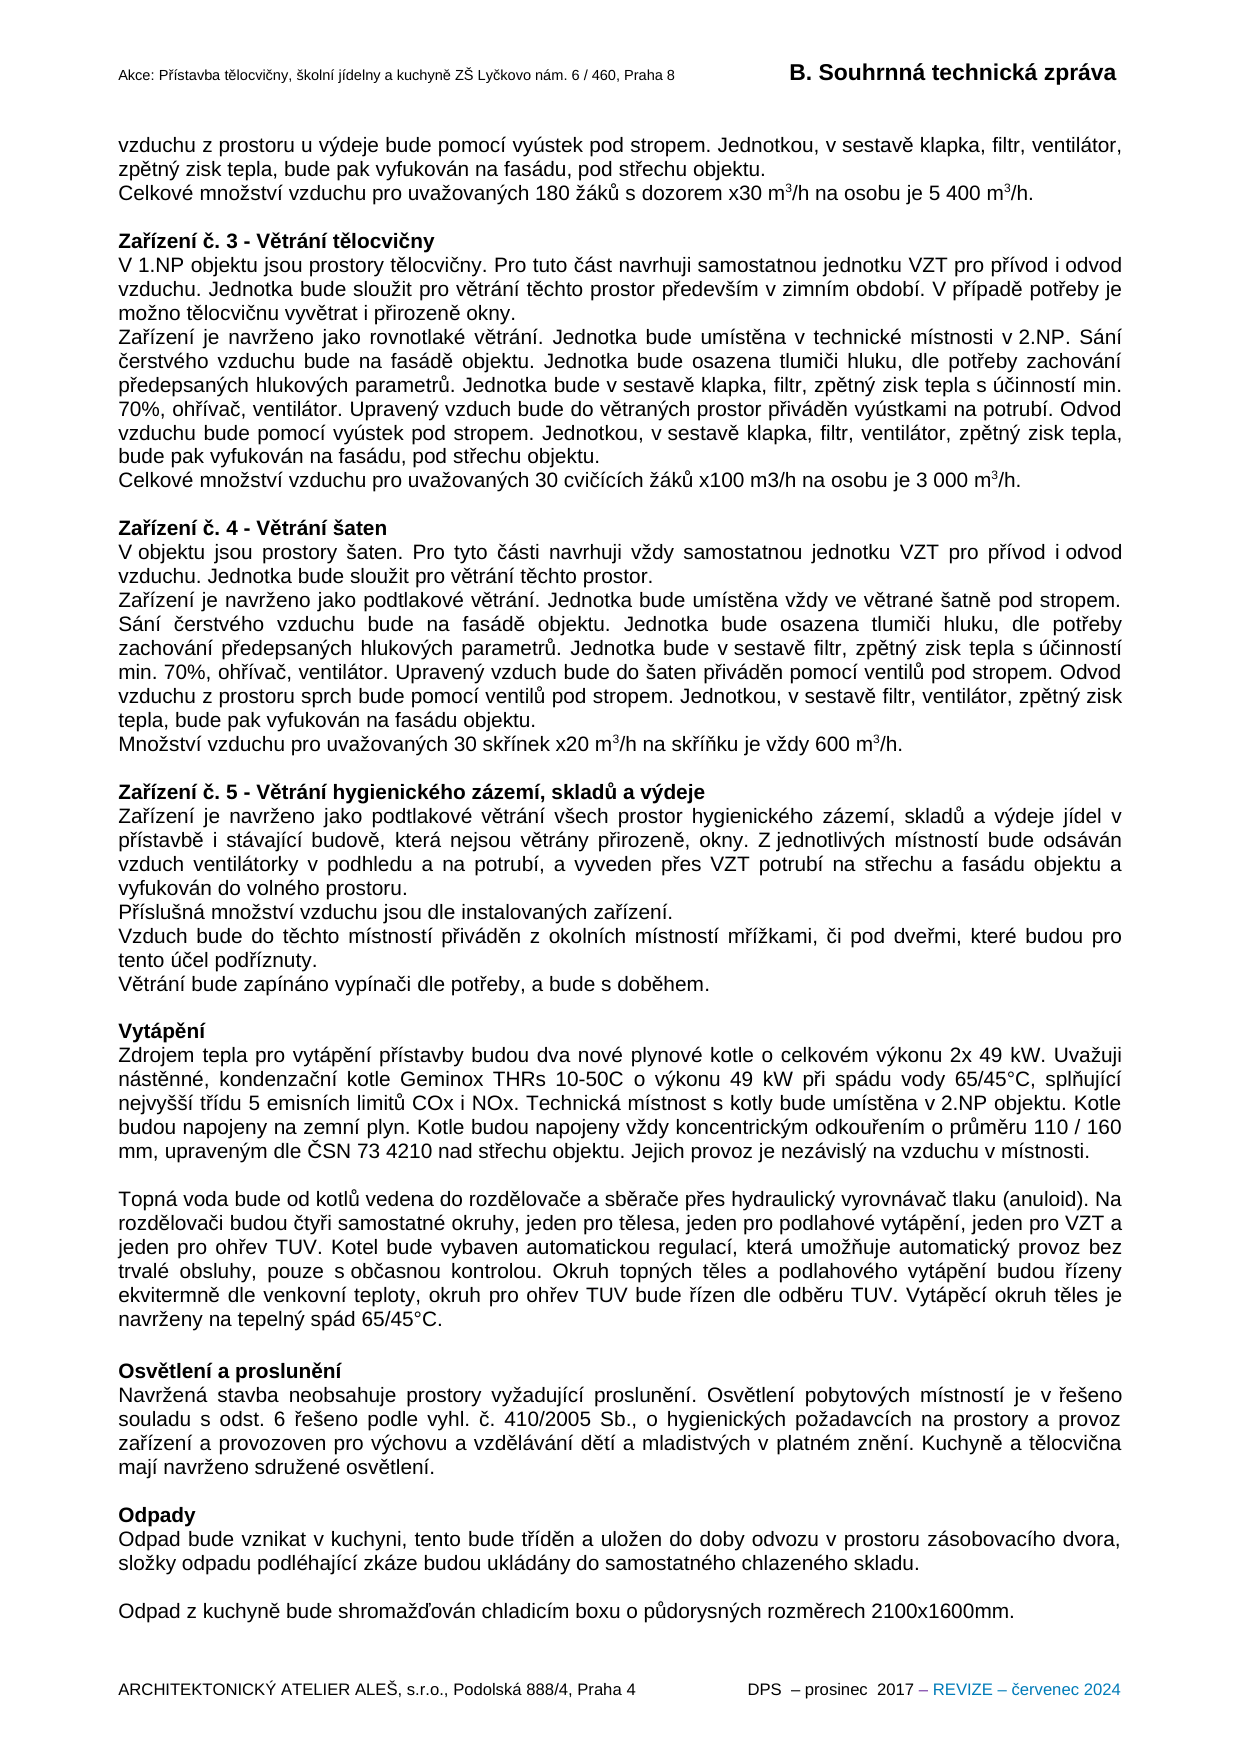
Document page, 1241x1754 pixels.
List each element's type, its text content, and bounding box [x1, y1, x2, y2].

text V 1.NP objektu jsou prostory tělocvičny. Pro tuto část navrhuji samostatnou jednotku VZT pro přívod i odvod vzduchu. Jednotka bude sloužit pro větrání těchto prostor především v zimním období. V případě potřeby je možno tělocvičnu vyvětrat i přirozeně okny. [118, 253, 1122, 324]
text Příslušná množství vzduchu jsou dle instalovaných zařízení. [118, 899, 1122, 923]
text V objektu jsou prostory šaten. Pro tyto části navrhuji vždy samostatnou jednotku VZT pro přívod i odvod vzduchu. Jednotka bude sloužit pro větrání těchto prostor. [118, 540, 1122, 588]
text Odpad bude vznikat v kuchyni, tento bude tříděn a uložen do doby odvozu v prostoru zásobovacího dvora, složky odpadu podléhající zkáze budou ukládány do samostatného chlazeného skladu. [118, 1527, 1122, 1574]
picture [982, 1684, 991, 1695]
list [118, 133, 1122, 181]
text Odpady [118, 1503, 1122, 1527]
text Zdrojem tepla pro vytápění přístavby budou dva nové plynové kotle o celkovém výkonu 2x 49 kW. Uvažuji nástěnné, kondenzační kotle Geminox THRs 10-50C o výkonu 49 kW při spádu vody 65/45°C, splňující nejvyšší třídu 5 emisních limitů COx i NOx. Technická místnost s kotly bude umístěna v 2.NP objektu. Kotle budou napojeny na zemní plyn. Kotle budou napojeny vždy koncentrickým odkouřením o průměru 110 / 160 mm, upraveným dle ČSN 73 4210 nad střechu objektu. Jejich provoz je nezávislý na vzduchu v místnosti. [118, 1043, 1122, 1163]
text Zařízení je navrženo jako podtlakové větrání všech prostor hygienického zázemí, skladů a výdeje jídel v přístavbě i stávající budově, která nejsou větrány přirozeně, okny. Z jednotlivých místností bude odsáván vzduch ventilátorky v podhledu a na potrubí, a vyveden přes VZT potrubí na střechu a fasádu objektu a vyfukován do volného prostoru. [118, 804, 1122, 899]
text Vytápění [118, 1019, 1122, 1043]
text Zařízení je navrženo jako rovnotlaké větrání. Jednotka bude umístěna v technické místnosti v 2.NP. Sání čerstvého vzduchu bude na fasádě objektu. Jednotka bude osazena tlumiči hluku, dle potřeby zachování předepsaných hlukových parametrů. Jednotka bude v sestavě klapka, filtr, zpětný zisk tepla s účinností min. 70%, ohřívač, ventilátor. Upravený vzduch bude do větraných prostor přiváděn vyústkami na potrubí. Odvod vzduchu bude pomocí vyústek pod stropem. Jednotkou, v sestavě klapka, filtr, ventilátor, zpětný zisk tepla, bude pak vyfukován na fasádu, pod střechu objektu. [118, 324, 1122, 468]
text Osvětlení a proslunění [118, 1359, 1122, 1383]
picture [933, 1684, 940, 1695]
text Topná voda bude od kotlů vedena do rozdělovače a sběrače přes hydraulický vyrovnávač tlaku (anuloid). Na rozdělovači budou čtyři samostatné okruhy, jeden pro tělesa, jeden pro podlahové vytápění, jeden pro VZT a jeden pro ohřev TUV. Kotel bude vybaven automatickou regulací, která umožňuje automatický provoz bez trvalé obsluhy, pouze s občasnou kontrolou. Okruh topných těles a podlahového vytápění budou řízeny ekvitermně dle venkovní teploty, okruh pro ohřev TUV bude řízen dle odběru TUV. Vytápěcí okruh těles je navrženy na tepelný spád 65/45°C. [118, 1187, 1122, 1331]
text Celkové množství vzduchu pro uvažovaných 30 cvičících žáků x100 m3/h na osobu je 3 000 m3/h. [118, 468, 1122, 492]
text Zařízení je navrženo jako podtlakové větrání. Jednotka bude umístěna vždy ve větrané šatně pod stropem. Sání čerstvého vzduchu bude na fasádě objektu. Jednotka bude osazena tlumiči hluku, dle potřeby zachování předepsaných hlukových parametrů. Jednotka bude v sestavě filtr, zpětný zisk tepla s účinností min. 70%, ohřívač, ventilátor. Upravený vzduch bude do šaten přiváděn pomocí ventilů pod stropem. Odvod vzduchu z prostoru sprch bude pomocí ventilů pod stropem. Jednotkou, v sestavě filtr, ventilátor, zpětný zisk tepla, bude pak vyfukován na fasádu objektu. [118, 588, 1122, 732]
text Odpad z kuchyně bude shromažďován chladicím boxu o půdorysných rozměrech 2100x1600mm. [118, 1598, 1122, 1622]
picture [945, 1684, 954, 1695]
text Větrání bude zapínáno vypínači dle potřeby, a bude s doběhem. [118, 971, 1122, 995]
list Celkové množství vzduchu pro uvažovaných 180 žáků s dozorem x30 m3/h na osobu je 5 400 m3/h. [118, 181, 1122, 205]
text Navržená stavba neobsahuje prostory vyžadující proslunění. Osvětlení pobytových místností je v řešeno souladu s odst. 6 řešeno podle vyhl. č. 410/2005 Sb., o hygienických požadavcích na prostory a provoz zařízení a provozoven pro výchovu a vzdělávání dětí a mladistvých v platném znění. Kuchyně a tělocvična mají navrženo sdružené osvětlení. [118, 1383, 1122, 1479]
list Zařízení č. 4 - Větrání šaten [118, 516, 1122, 540]
text Množství vzduchu pro uvažovaných 30 skřínek x20 m3/h na skříňku je vždy 600 m3/h. [118, 732, 1122, 756]
picture [1114, 1687, 1120, 1695]
list Zařízení č. 3 - Větrání tělocvičny [118, 229, 1122, 253]
text Vzduch bude do těchto místností přiváděn z okolních místností mřížkami, či pod dveřmi, které budou pro tento účel podříznuty. [118, 923, 1122, 971]
list Zařízení č. 5 - Větrání hygienického zázemí, skladů a výdeje [118, 780, 1122, 804]
picture [1053, 1686, 1059, 1695]
